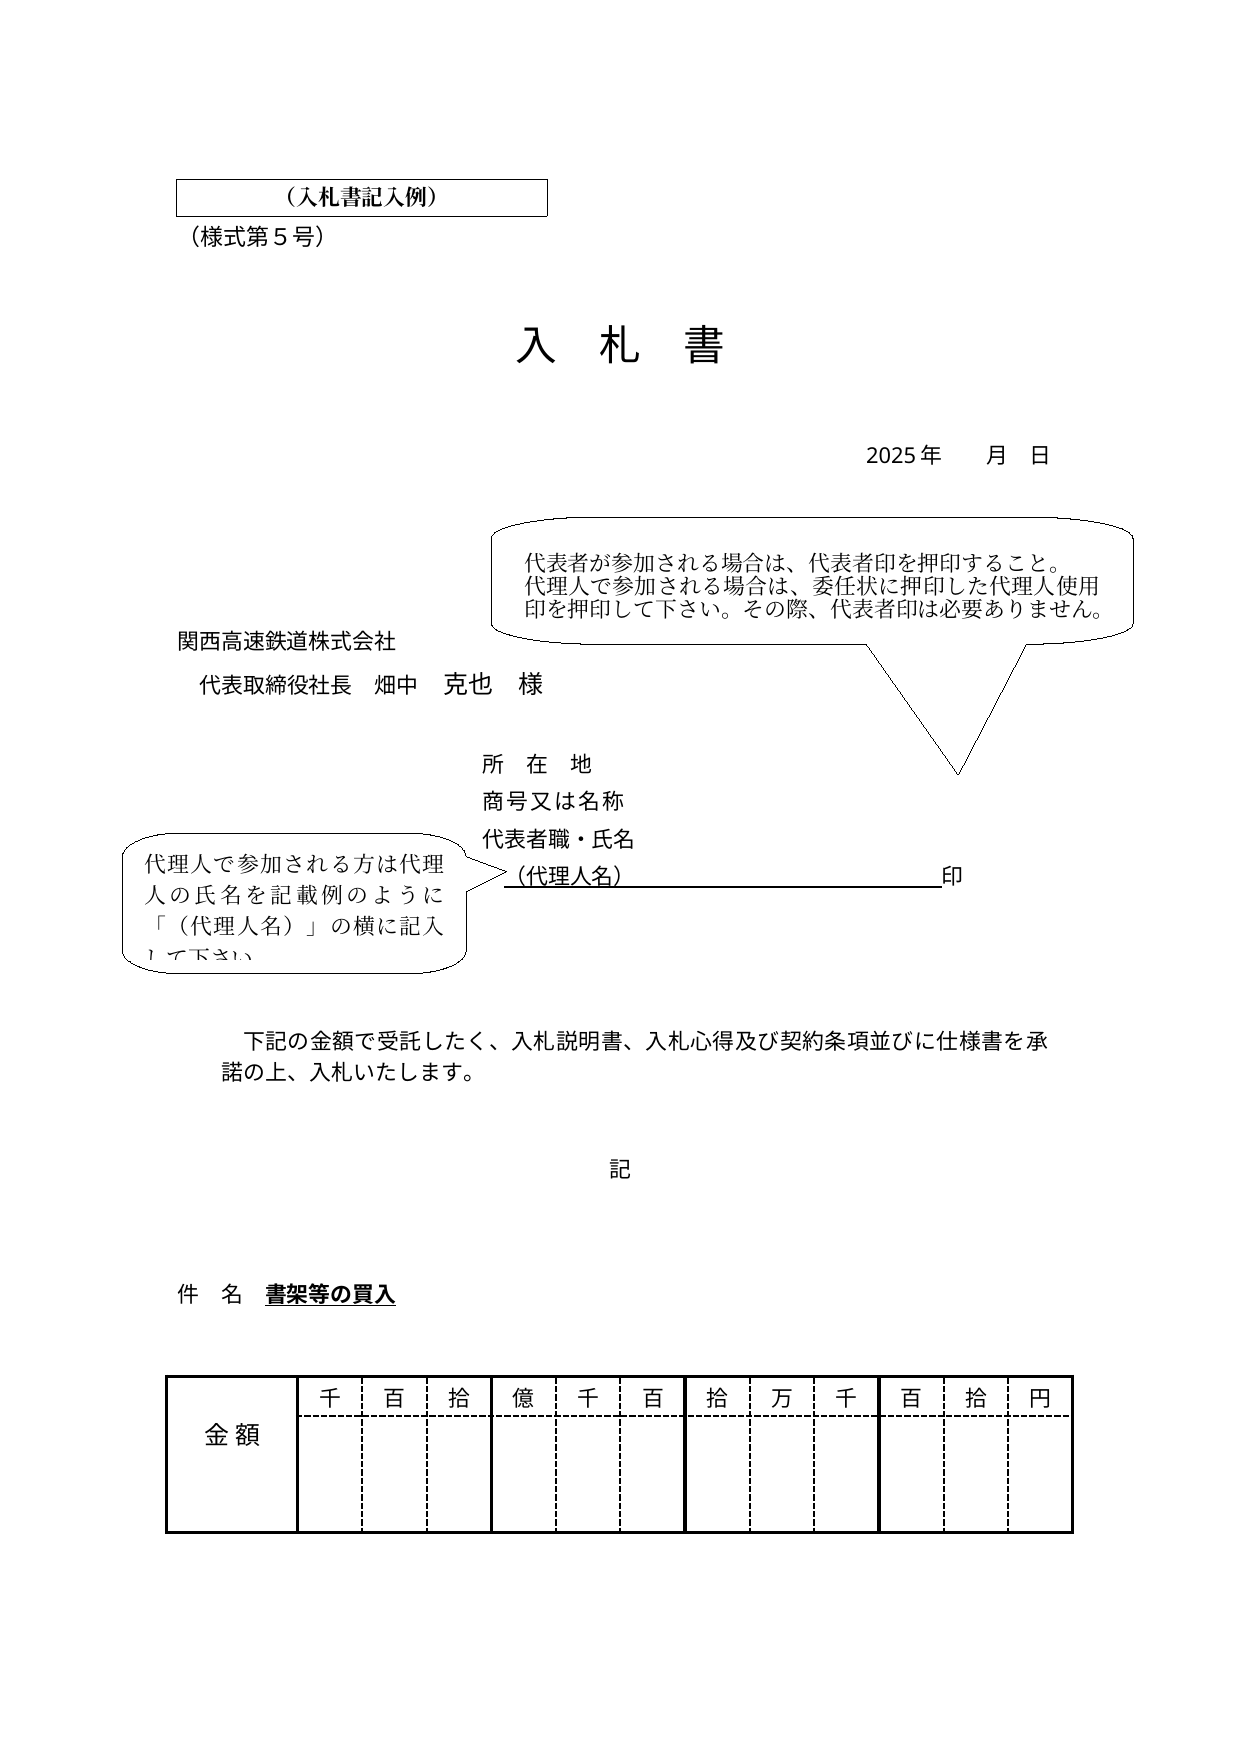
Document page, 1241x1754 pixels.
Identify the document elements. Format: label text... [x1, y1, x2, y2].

table_header 百 [881, 1378, 943, 1415]
text 代表取締役社長 畑中 克也 様 [177, 664, 883, 701]
table_header 千 [299, 1378, 362, 1415]
table_cell [299, 1415, 362, 1531]
table_cell [493, 1415, 556, 1531]
table_cell [750, 1415, 814, 1531]
table_header 拾 [427, 1378, 490, 1415]
text 入札書 [177, 304, 1063, 379]
text 下記の金額で受託したく、入札説明書、入札心得及び契約条項並びに仕様書を承諾の上、入札いたします。 [221, 1024, 1051, 1087]
text 商号又は名称 [482, 781, 1063, 819]
text 記 [177, 1149, 1063, 1187]
table_cell [881, 1415, 943, 1531]
table_header 万 [750, 1378, 814, 1415]
table_header 拾 [944, 1378, 1008, 1415]
table_header 円 [1008, 1378, 1071, 1415]
table_cell [1008, 1415, 1071, 1531]
table_cell [944, 1415, 1008, 1531]
table_header 百 [620, 1378, 683, 1415]
text 代表者職・氏名 [482, 819, 1063, 856]
table_header 金 額 [168, 1378, 296, 1531]
table_cell [556, 1415, 620, 1531]
text （代理人名） 印 [504, 856, 1063, 894]
table_header 拾 [687, 1378, 749, 1415]
table_cell [427, 1415, 490, 1531]
text 所在地 [482, 744, 1063, 781]
text 関西高速鉄道株式会社 [177, 621, 876, 659]
table_cell [687, 1415, 749, 1531]
text 2025年 月 日 [315, 436, 1051, 473]
table_header 千 [556, 1378, 620, 1415]
table_cell [362, 1415, 427, 1531]
table_cell [620, 1415, 683, 1531]
table_header 千 [814, 1378, 877, 1415]
text 件 名 書架等の買入 [177, 1274, 1010, 1312]
table_header 億 [493, 1378, 556, 1415]
table_header 百 [362, 1378, 427, 1415]
table_cell [814, 1415, 877, 1531]
